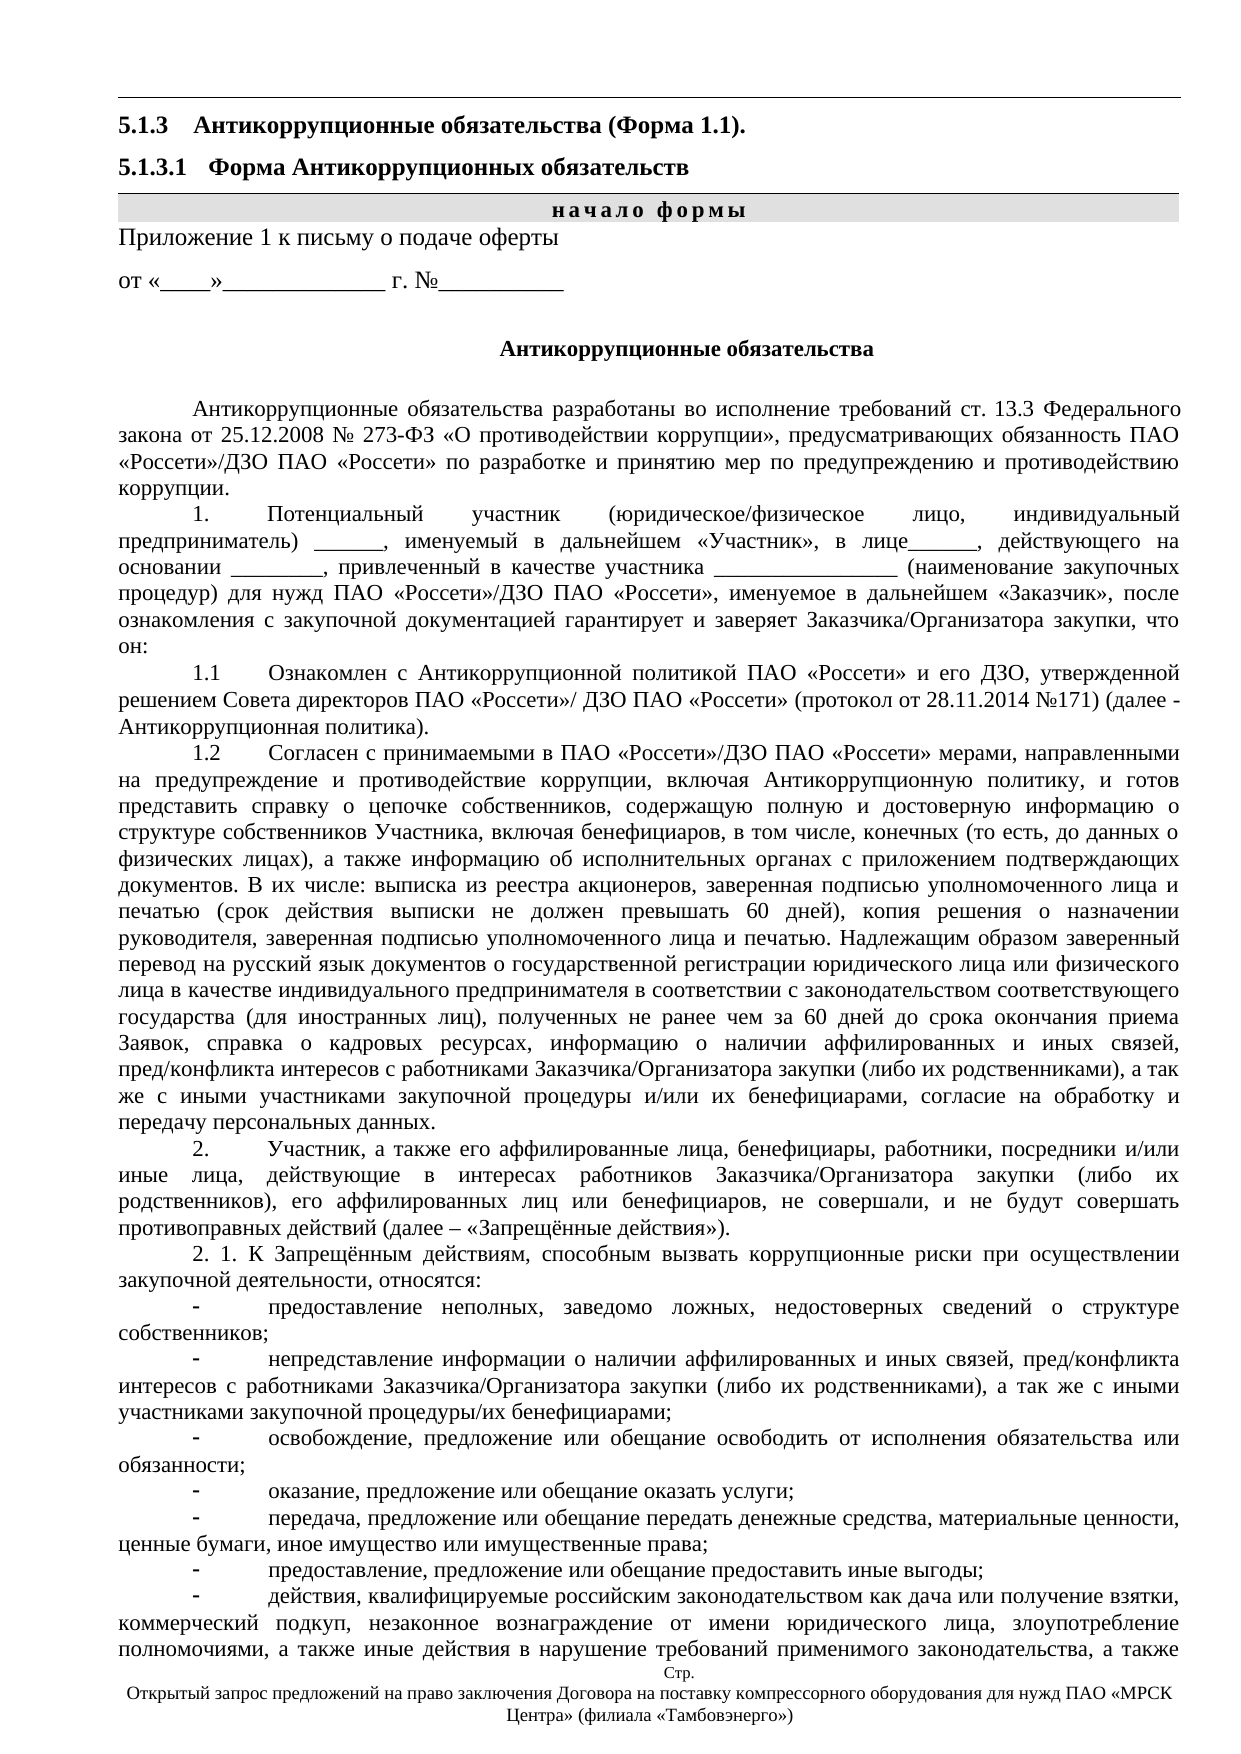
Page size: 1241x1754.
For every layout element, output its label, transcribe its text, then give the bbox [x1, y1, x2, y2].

list передача, предложение или обещание передать денежные средства, материальные ценности, ценные бумаги, иное имущество или имущественные права; [118, 1503, 1181, 1556]
list предоставление неполных, заведомо ложных, недостоверных сведений о структуре собственников; [118, 1293, 1181, 1345]
list освобождение, предложение или обещание освободить от исполнения обязательства или обязанности; [118, 1424, 1181, 1477]
text Антикоррупционные обязательства разработаны во исполнение требований ст. 13.3 Федерального закона от 25.12.2008 № 273-ФЗ «О противодействии коррупции», предусматривающих обязанность ПАО «Россети»/ДЗО ПАО «Россети» по разработке и принятию мер по предупреждению и противодействию коррупции. [118, 395, 1181, 500]
list оказание, предложение или обещание оказать услуги; [118, 1477, 1181, 1503]
subtitle Антикоррупционные обязательства (Форма 1.1). [118, 111, 1181, 139]
list предоставление, предложение или обещание предоставить иные выгоды; [118, 1556, 1181, 1583]
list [118, 1583, 1181, 1662]
text начало формы [118, 194, 1179, 222]
text Антикоррупционные обязательства [118, 335, 1181, 361]
list Согласен с принимаемыми в ПАО «Россети»/ДЗО ПАО «Россети» мерами, направленными на предупреждение и противодействие коррупции, включая Антикоррупционную политику, и готов представить справку о цепочке собственников, содержащую полную и достоверную информацию о структуре собственников Участника, включая бенефициаров, в том числе, конечных (то есть, до данных о физических лицах), а также информацию об исполнительных органах с приложением подтверждающих документов. В их числе: выписка из реестра акционеров, заверенная подписью уполномоченного лица и печатью (срок действия выписки не должен превышать 60 дней), копия решения о назначении руководителя, заверенная подписью уполномоченного лица и печатью. Надлежащим образом заверенный перевод на русский язык документов о государственной регистрации юридического лица или физического лица в качестве индивидуального предпринимателя в соответствии с законодательством соответствующего государства (для иностранных лиц), полученных не ранее чем за 60 дней до срока окончания приема Заявок, справка о кадровых ресурсах, информацию о наличии аффилированных и иных связей, пред/конфликта интересов с работниками Заказчика/Организатора закупки (либо их родственниками), а так же с иными участниками закупочной процедуры и/или их бенефициарами, согласие на обработку и передачу персональных данных. [118, 739, 1181, 1134]
text от «____»_____________ г. №__________ [118, 266, 1181, 294]
subtitle Форма Антикоррупционных обязательств [118, 152, 1181, 181]
list Потенциальный участник (юридическое/физическое лицо, индивидуальный предприниматель) ______, именуемый в дальнейшем «Участник», в лице______, действующего на основании ________, привлеченный в качестве участника ________________ (наименование закупочных процедур) для нужд ПАО «Россети»/ДЗО ПАО «Россети», именуемое в дальнейшем «Заказчик», после ознакомления с закупочной документацией гарантирует и заверяет Заказчика/Организатора закупки, что он: [118, 500, 1181, 658]
list непредставление информации о наличии аффилированных и иных связей, пред/конфликта интересов с работниками Заказчика/Организатора закупки (либо их родственниками), а так же с иными участниками закупочной процедуры/их бенефициарами; [118, 1345, 1181, 1424]
text 1.1 Ознакомлен с Антикоррупционной политикой ПАО «Россети» и его ДЗО, утвержденной решением Совета директоров ПАО «Россети»/ ДЗО ПАО «Россети» (протокол от 28.11.2014 №171) (далее - Антикоррупционная политика). [118, 658, 1181, 739]
text 2. 1. К Запрещённым действиям, способным вызвать коррупционные риски при осуществлении закупочной деятельности, относятся: [118, 1240, 1181, 1293]
list Участник, а также его аффилированные лица, бенефициары, работники, посредники и/или иные лица, действующие в интересах работников Заказчика/Организатора закупки (либо их родственников), его аффилированных лиц или бенефициаров, не совершали, и не будут совершать противоправных действий (далее – «Запрещённые действия»). [118, 1134, 1181, 1240]
text Приложение 1 к письму о подаче оферты [118, 222, 1181, 251]
